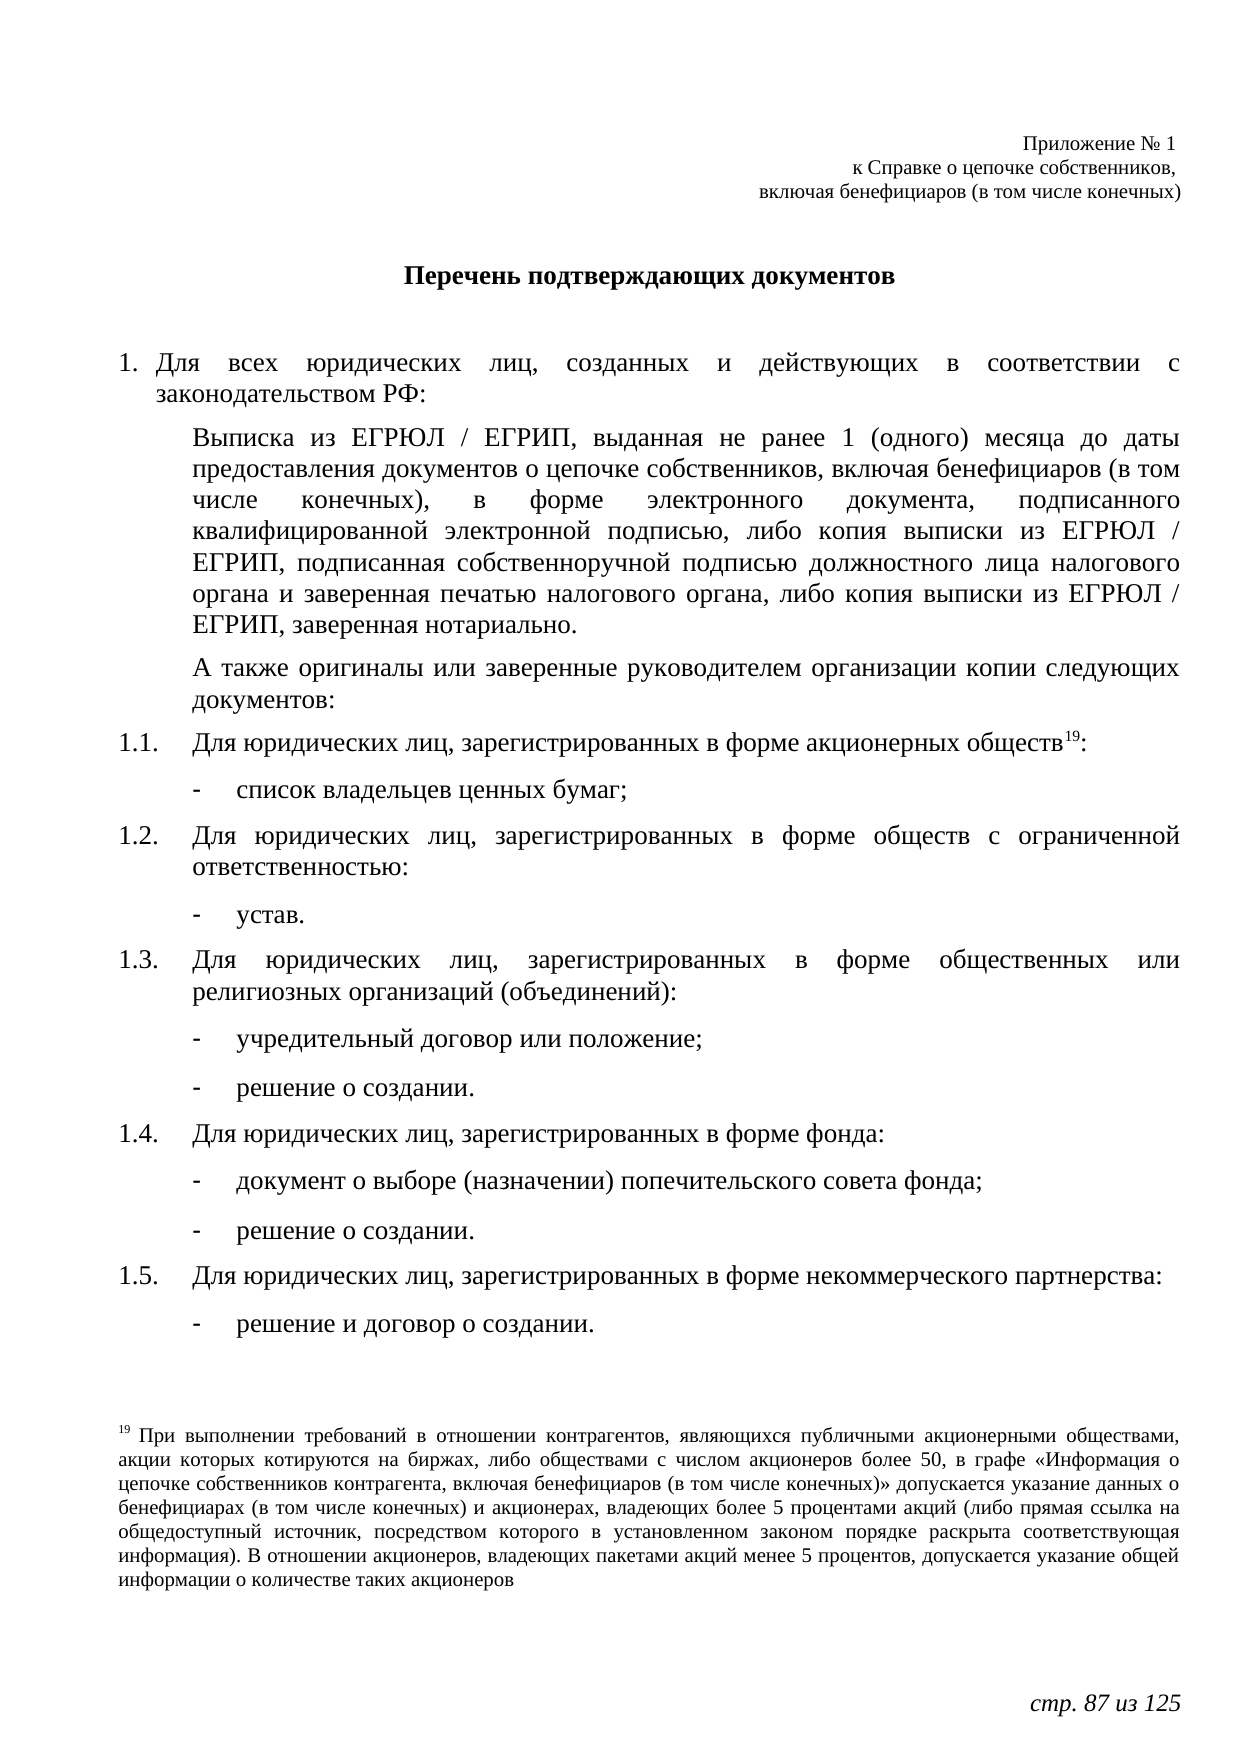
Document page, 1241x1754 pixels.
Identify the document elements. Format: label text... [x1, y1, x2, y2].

list учредительный договор или положение; [192, 1018, 1181, 1055]
list Для всех юридических лиц, созданных и действующих в соответствии с законодательством РФ: [118, 346, 1181, 408]
list документ о выборе (назначении) попечительского совета фонда; [192, 1161, 1181, 1198]
list решение о создании. [192, 1210, 1181, 1247]
list решение и договор о создании. [192, 1303, 1181, 1340]
list устав. [192, 894, 1181, 931]
text А также оригиналы или заверенные руководителем организации копии следующих документов: [192, 652, 1181, 714]
list список владельцев ценных бумаг; [192, 770, 1181, 807]
text Выписка из ЕГРЮЛ / ЕГРИП, выданная не ранее 1 (одного) месяца до даты предоставления документов о цепочке собственников, включая бенефициаров (в том числе конечных), в форме электронного документа, подписанного квалифицированной электронной подписью, либо копия выписки из ЕГРЮЛ / ЕГРИП, подписанная собственноручной подписью должностного лица налогового органа и заверенная печатью налогового органа, либо копия выписки из ЕГРЮЛ / ЕГРИП, заверенная нотариально. [192, 421, 1181, 639]
list Для юридических лиц, зарегистрированных в форме общественных или религиозных организаций (объединений): [118, 943, 1181, 1006]
list Для юридических лиц, зарегистрированных в форме фонда: [118, 1117, 1181, 1148]
list Для юридических лиц, зарегистрированных в форме акционерных обществ: [118, 726, 1181, 757]
text Перечень подтверждающих документов [118, 259, 1181, 290]
list Для юридических лиц, зарегистрированных в форме некоммерческого партнерства: [118, 1259, 1181, 1291]
list Для юридических лиц, зарегистрированных в форме обществ с ограниченной ответственностью: [118, 819, 1181, 882]
list решение о создании. [192, 1068, 1181, 1104]
text Приложение № 1 к Справке о цепочке собственников, включая бенефициаров (в том числе конечных) [118, 131, 1181, 203]
